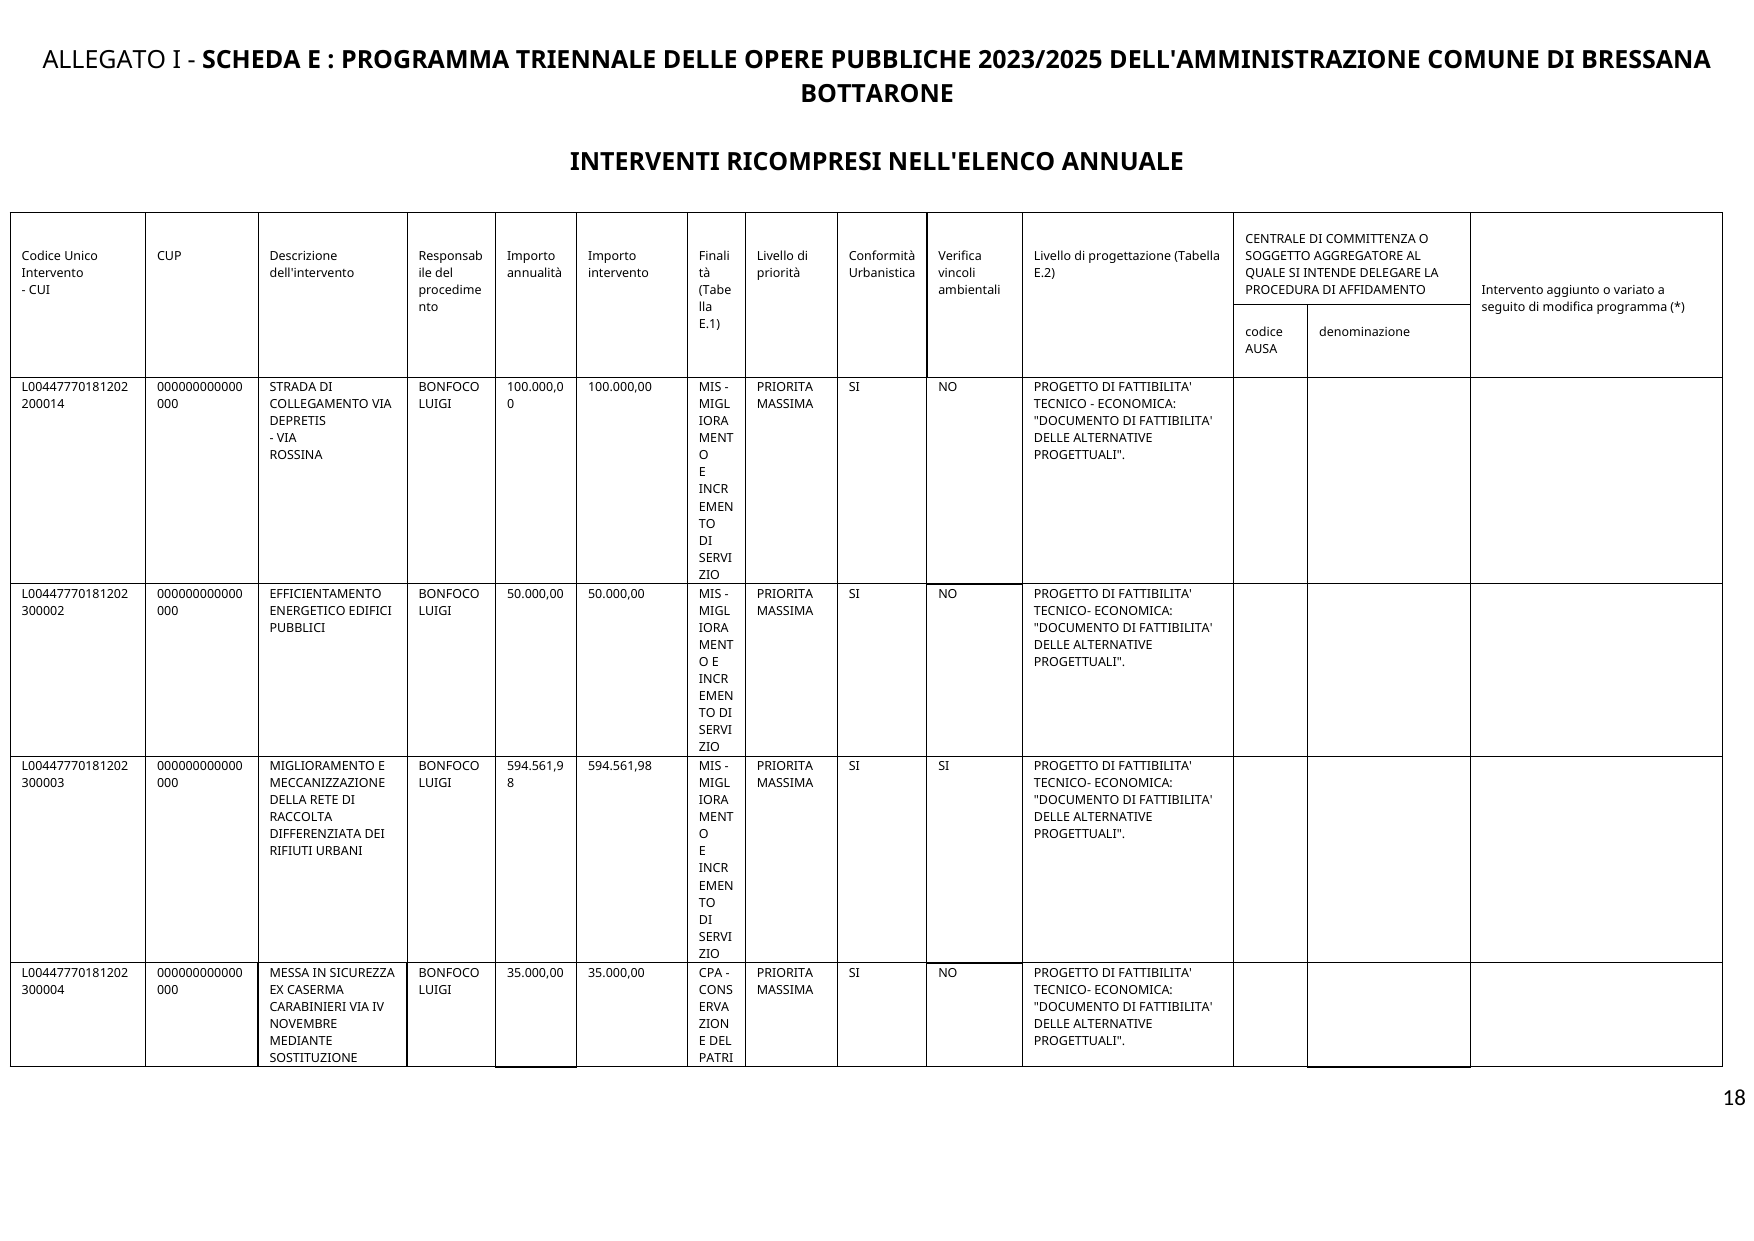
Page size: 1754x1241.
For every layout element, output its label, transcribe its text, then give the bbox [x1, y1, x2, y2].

table_cell [1308, 584, 1470, 756]
table_cell [1471, 378, 1722, 583]
table_cell 35.000,00 [577, 963, 687, 1066]
table_cell PROGETTO DI FATTIBILITA' TECNICO - ECONOMICA: "DOCUMENTO DI FATTIBILITA' DELLE ALTERNATIVE PROGETTUALI". [1023, 378, 1233, 583]
table_cell [1234, 963, 1307, 1066]
table_cell PRIORITA MASSIMA [746, 378, 837, 583]
table_header Conformità Urbanistica [838, 213, 926, 377]
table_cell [11, 963, 145, 1066]
table_cell codice AUSA [1234, 305, 1307, 377]
table_cell BONFOCO LUIGI [408, 378, 495, 583]
table_cell [1234, 584, 1307, 756]
table_cell BONFOCO LUIGI [408, 963, 495, 1066]
table_cell 000000000000000 [146, 584, 258, 756]
table_cell 000000000000000 [146, 378, 258, 583]
table_cell PROGETTO DI FATTIBILITA' TECNICO- ECONOMICA: "DOCUMENTO DI FATTIBILITA' DELLE ALTERNATIVE PROGETTUALI". [1023, 757, 1233, 962]
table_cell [1023, 963, 1233, 1066]
table_cell NO [927, 585, 1022, 756]
table_cell MIGLIORAMENTO E MECCANIZZAZIONE DELLA RETE DI RACCOLTA DIFFERENZIATA DEI RIFIUTI URBANI [259, 757, 407, 962]
table_cell BONFOCO LUIGI [408, 584, 495, 756]
table_cell NO [927, 378, 1022, 583]
table_cell MIS - MIGLIORAMENTO E INCREMENTO DI SERVIZIO [688, 378, 745, 583]
table_header Intervento aggiunto o variato a seguito di modifica programma (*) [1471, 213, 1722, 377]
table_cell MIS - MIGLIORAMENTO E INCREMENTO DI SERVIZIO [688, 757, 745, 962]
text INTERVENTI RICOMPRESI NELL'ELENCO ANNUALE [8, 144, 1746, 178]
table_header Importo annualità [496, 213, 576, 377]
table_header CENTRALE DI COMMITTENZA O SOGGETTO AGGREGATORE AL QUALE SI INTENDE DELEGARE LA PROCEDURA DI AFFIDAMENTO [1234, 213, 1470, 304]
table_header Codice Unico Intervento - CUI [11, 213, 145, 377]
table_cell 000000000000000 [146, 963, 257, 1066]
table_cell SI [838, 584, 926, 756]
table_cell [688, 963, 745, 1066]
table_cell 000000000000000 [146, 757, 258, 962]
table_cell 594.561,98 [496, 757, 576, 962]
table_header CUP [146, 213, 258, 377]
table_cell PROGETTO DI FATTIBILITA' TECNICO- ECONOMICA: "DOCUMENTO DI FATTIBILITA' DELLE ALTERNATIVE PROGETTUALI". [1023, 584, 1233, 756]
table_cell [1471, 584, 1722, 756]
table_cell SI [838, 757, 926, 962]
table_header Responsabile del procedimento [408, 213, 495, 377]
table_cell PRIORITA MASSIMA [746, 584, 837, 756]
table_cell 50.000,00 [496, 584, 576, 756]
table_cell L00447770181202300002 [11, 584, 145, 756]
table_header Livello di progettazione (Tabella E.2) [1023, 213, 1233, 377]
table_cell [1234, 378, 1307, 583]
text ALLEGATO I - SCHEDA E : PROGRAMMA TRIENNALE DELLE OPERE PUBBLICHE 2023/2025 DELL'AMMINISTRAZIONE COMUNE DI BRESSANA BOTTARONE [8, 42, 1746, 110]
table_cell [259, 963, 406, 1066]
table_cell denominazione [1308, 305, 1470, 377]
table_cell [1308, 757, 1470, 962]
table_cell 594.561,98 [577, 757, 687, 962]
table_cell 35.000,00 [496, 963, 576, 1066]
table_cell 50.000,00 [577, 584, 687, 756]
table_cell PRIORITA MASSIMA [746, 757, 837, 962]
table_header Descrizione dell'intervento [259, 213, 407, 377]
table_header Finalità (Tabella E.1) [688, 213, 745, 377]
table_cell 100.000,00 [496, 378, 576, 583]
table_cell STRADA DI COLLEGAMENTO VIA DEPRETIS - VIA ROSSINA [259, 378, 407, 583]
table_cell MIS - MIGLIORAMENTO E INCREMENTO DI SERVIZIO [688, 584, 745, 756]
table_cell NO [927, 964, 1022, 1066]
table_cell [1234, 757, 1307, 962]
table_cell L00447770181202200014 [11, 378, 145, 583]
table_header Verifica vincoli ambientali [928, 213, 1022, 377]
table_cell 100.000,00 [577, 378, 687, 583]
table_cell EFFICIENTAMENTO ENERGETICO EDIFICI PUBBLICI [259, 584, 407, 756]
table_cell SI [927, 757, 1022, 962]
table_cell BONFOCO LUIGI [408, 757, 495, 962]
table_cell [1308, 963, 1470, 1066]
table_cell [1308, 378, 1470, 583]
table_header Livello di priorità [746, 213, 837, 377]
table_cell [1471, 757, 1722, 962]
table_cell SI [838, 378, 926, 583]
table_cell PRIORITA MASSIMA [746, 963, 837, 1066]
table_header Importo intervento [577, 213, 687, 377]
table_cell L00447770181202300003 [11, 757, 145, 962]
table_cell [1471, 963, 1722, 1066]
table_cell SI [838, 963, 926, 1066]
